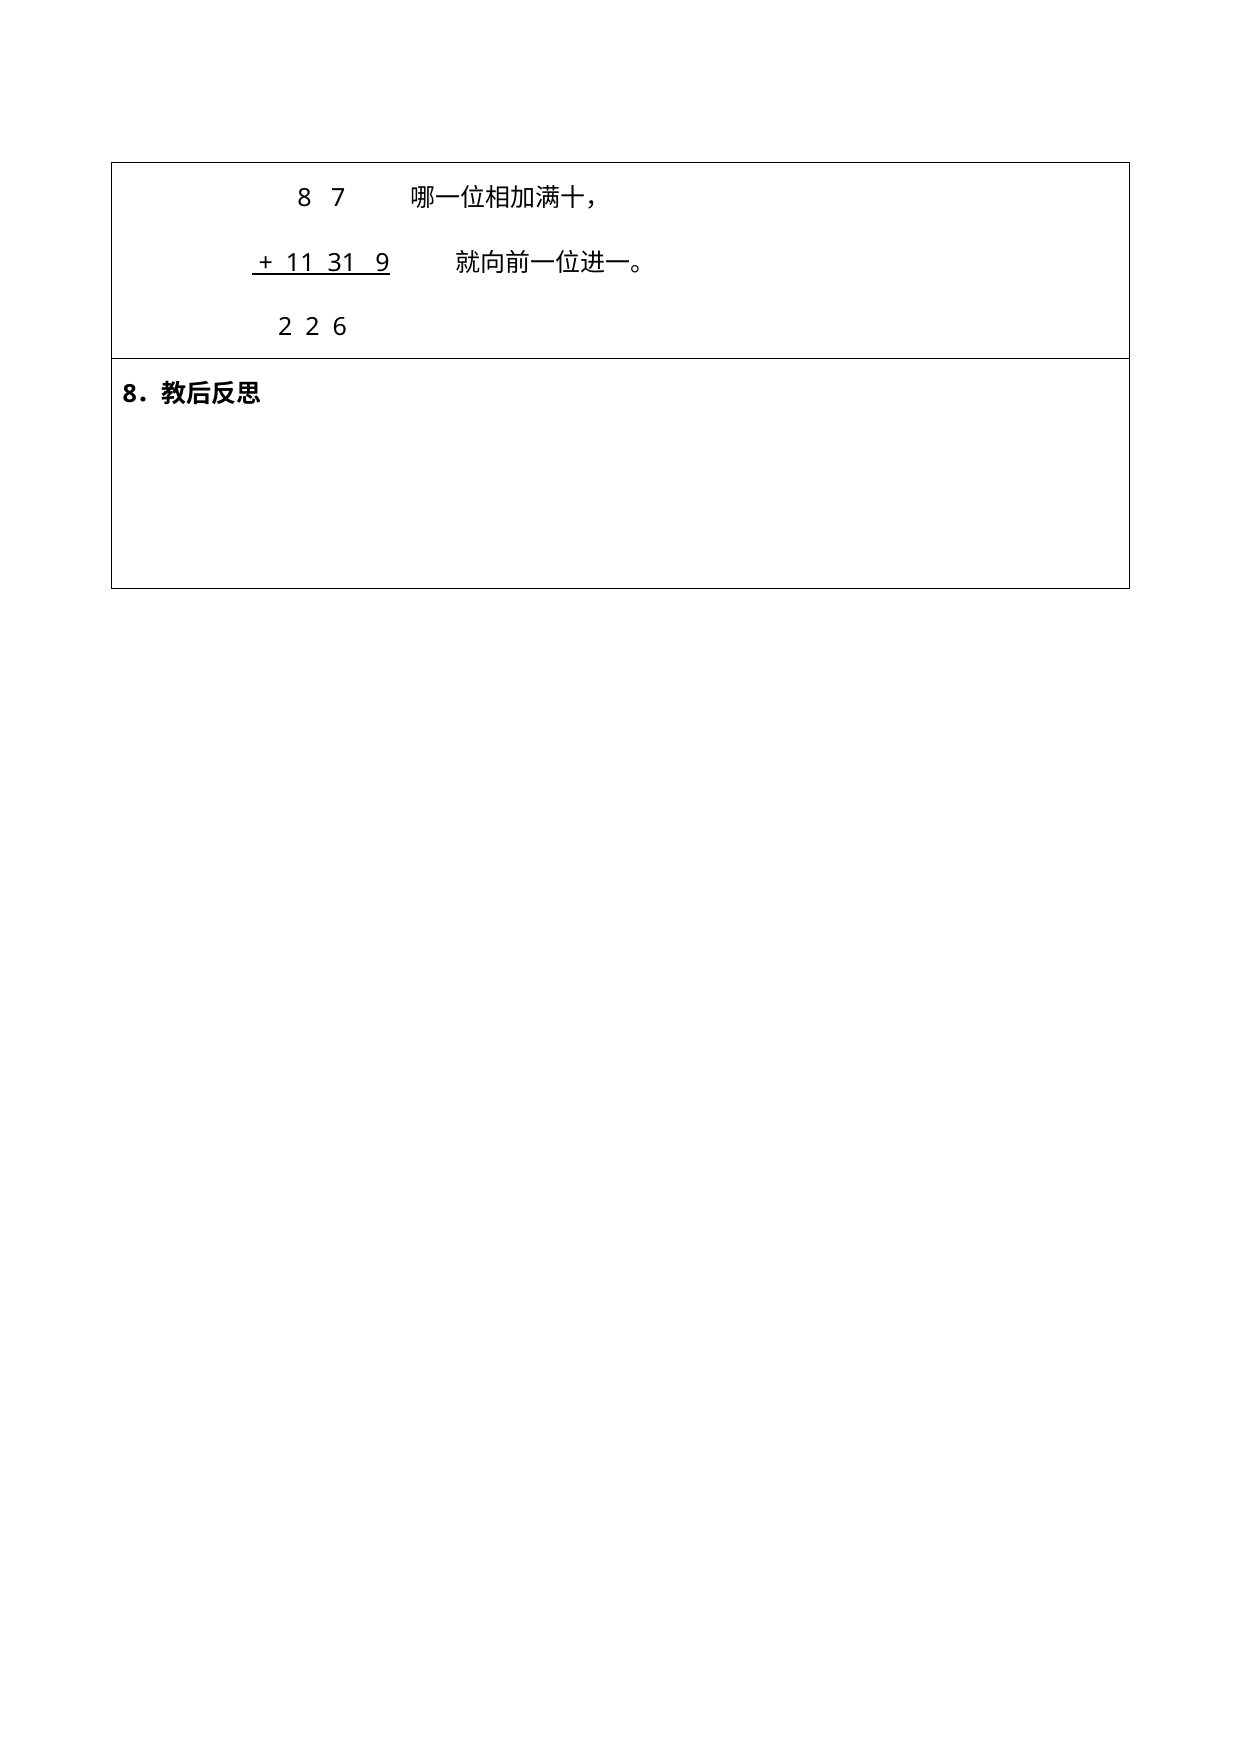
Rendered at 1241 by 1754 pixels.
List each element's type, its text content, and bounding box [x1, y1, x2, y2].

table_cell 8．教后反思 [112, 359, 1129, 588]
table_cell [112, 163, 1129, 358]
